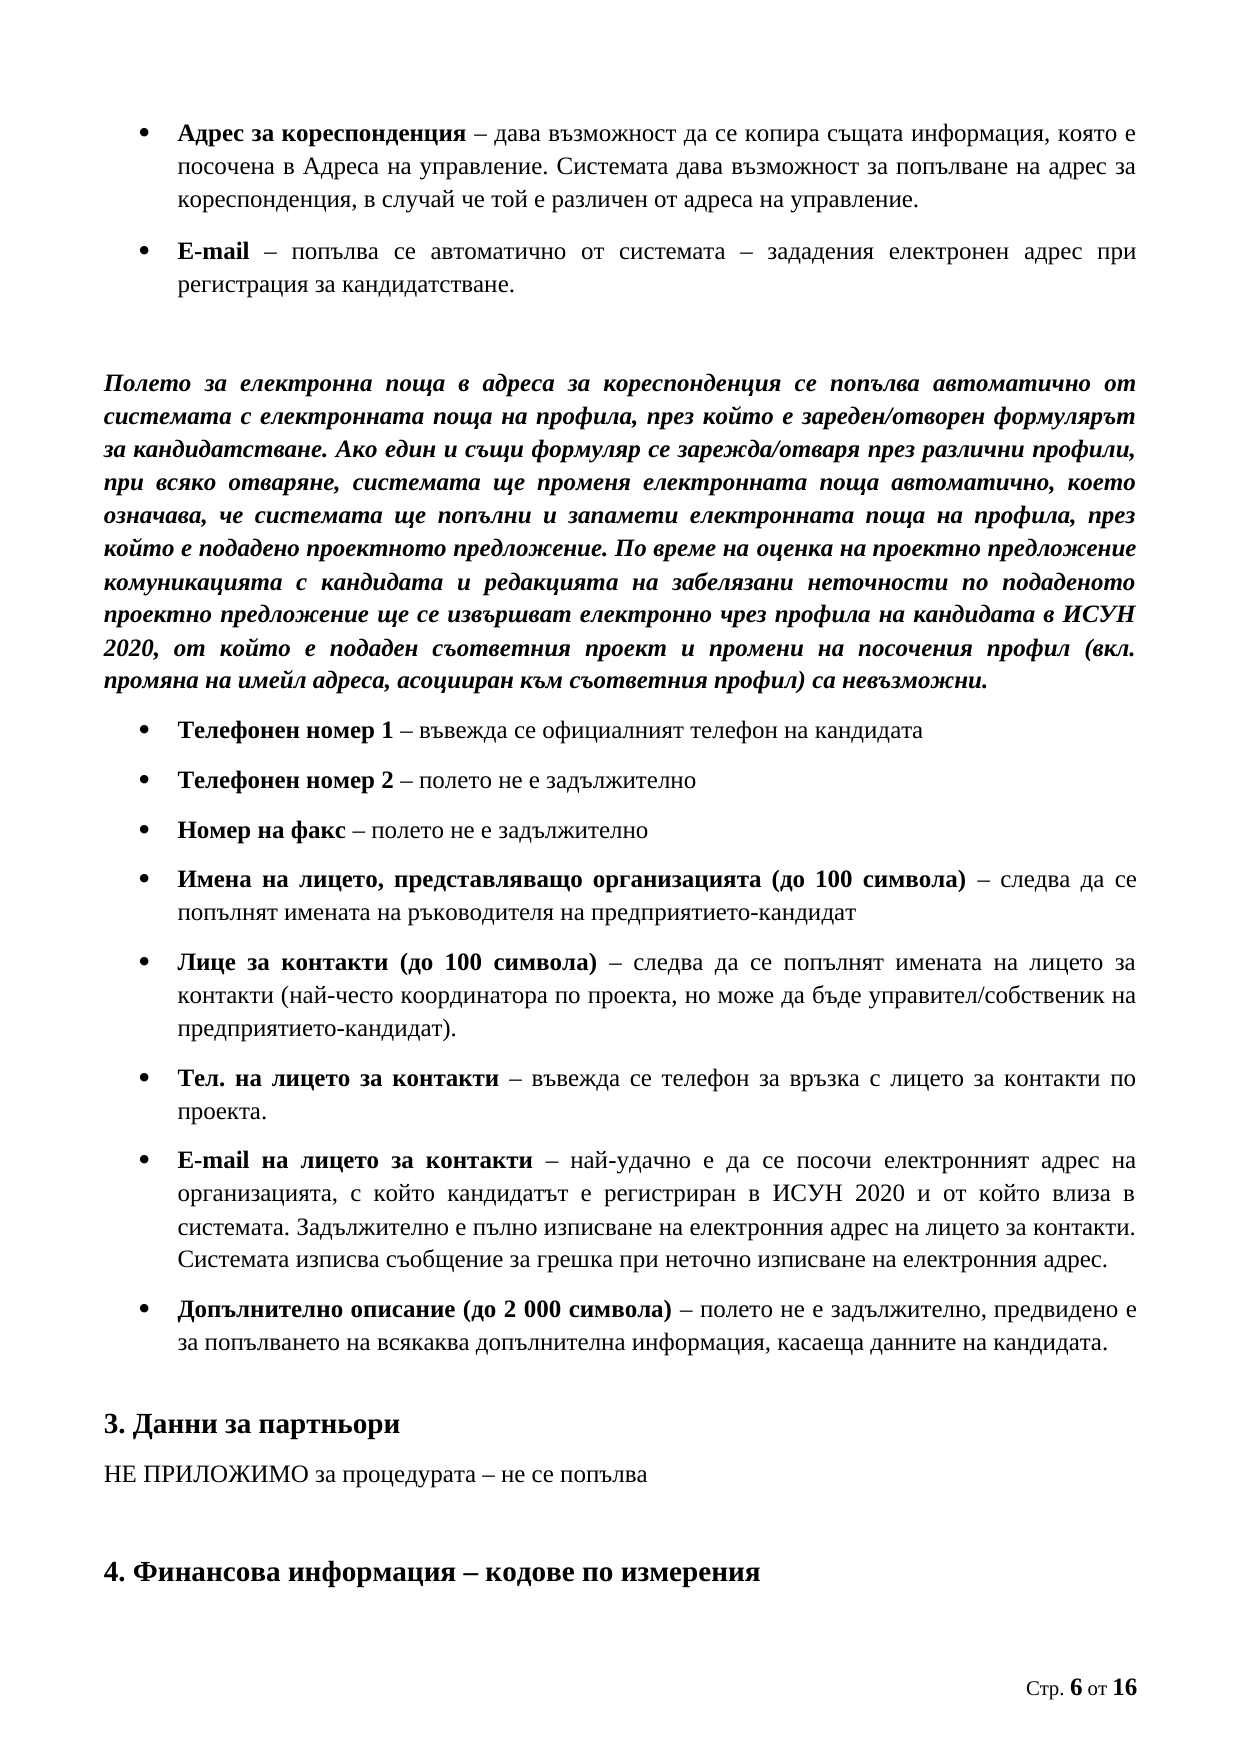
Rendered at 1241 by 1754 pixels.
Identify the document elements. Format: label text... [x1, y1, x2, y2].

list Допълнително описание (до 2 000 символа) – полето не е задължително, предвидено е за попълването на всякаква допълнителна информация, касаеща данните на кандидата. [140, 1294, 1137, 1356]
list Тел. на лицето за контакти – въвежда се телефон за връзка с лицето за контакти по проекта. [140, 1063, 1137, 1124]
list Е-mail – попълва се автоматично от системата – зададения електронен адрес при регистрация за кандидатстване. [140, 236, 1137, 298]
list Лице за контакти (до 100 символа) – следва да се попълнят имената на лицето за контакти (най-често координатора по проекта, но може да бъде управител/собственик на предприятието-кандидат). [140, 947, 1137, 1042]
text НЕ ПРИЛОЖИМО за процедурата – не се попълва [103, 1459, 1137, 1488]
list Номер на факс – полето не е задължително [140, 815, 1137, 843]
text 3. Данни за партньори [103, 1406, 1137, 1439]
list Адрес за кореспонденция – дава възможност да се копира същата информация, която е посочена в Адреса на управление. Системата дава възможност за попълване на адрес за кореспонденция, в случай че той е различен от адреса на управление. [140, 118, 1137, 213]
list Имена на лицето, представляващо организацията (до 100 символа) – следва да се попълнят имената на ръководителя на предприятието-кандидат [140, 864, 1137, 926]
list Телефонен номер 1 – въвежда се официалният телефон на кандидата [140, 715, 1137, 744]
list Телефонен номер 2 – полето не е задължително [140, 765, 1137, 794]
list E-mail на лицето за контакти – най-удачно е да се посочи електронният адрес на организацията, с който кандидатът е регистриран в ИСУН 2020 и от който влиза в системата. Задължително е пълно изписване на електронния адрес на лицето за контакти. Системата изписва съобщение за грешка при неточно изписване на електронния адрес. [140, 1146, 1137, 1273]
text Полето за електронна поща в адреса за кореспонденция се попълва автоматично от системата с електронната поща на профила, през който е зареден/отворен формулярът за кандидатстване. Ако един и същи формуляр се зарежда/отваря през различни профили, при всяко отваряне, системата ще променя електронната поща автоматично, което означава, че системата ще попълни и запамети електронната поща на профила, през който е подадено проектното предложение. По време на оценка на проектно предложение комуникацията с кандидата и редакцията на забелязани неточности по подаденото проектно предложение ще се извършват електронно чрез профила на кандидата в ИСУН 2020, от който е подаден съответния проект и промени на посочения профил (вкл. промяна на имейл адреса, асоцииран към съответния профил) са невъзможни. [103, 368, 1137, 694]
text 4. Финансова информация – кодове по измерения [103, 1554, 1137, 1588]
